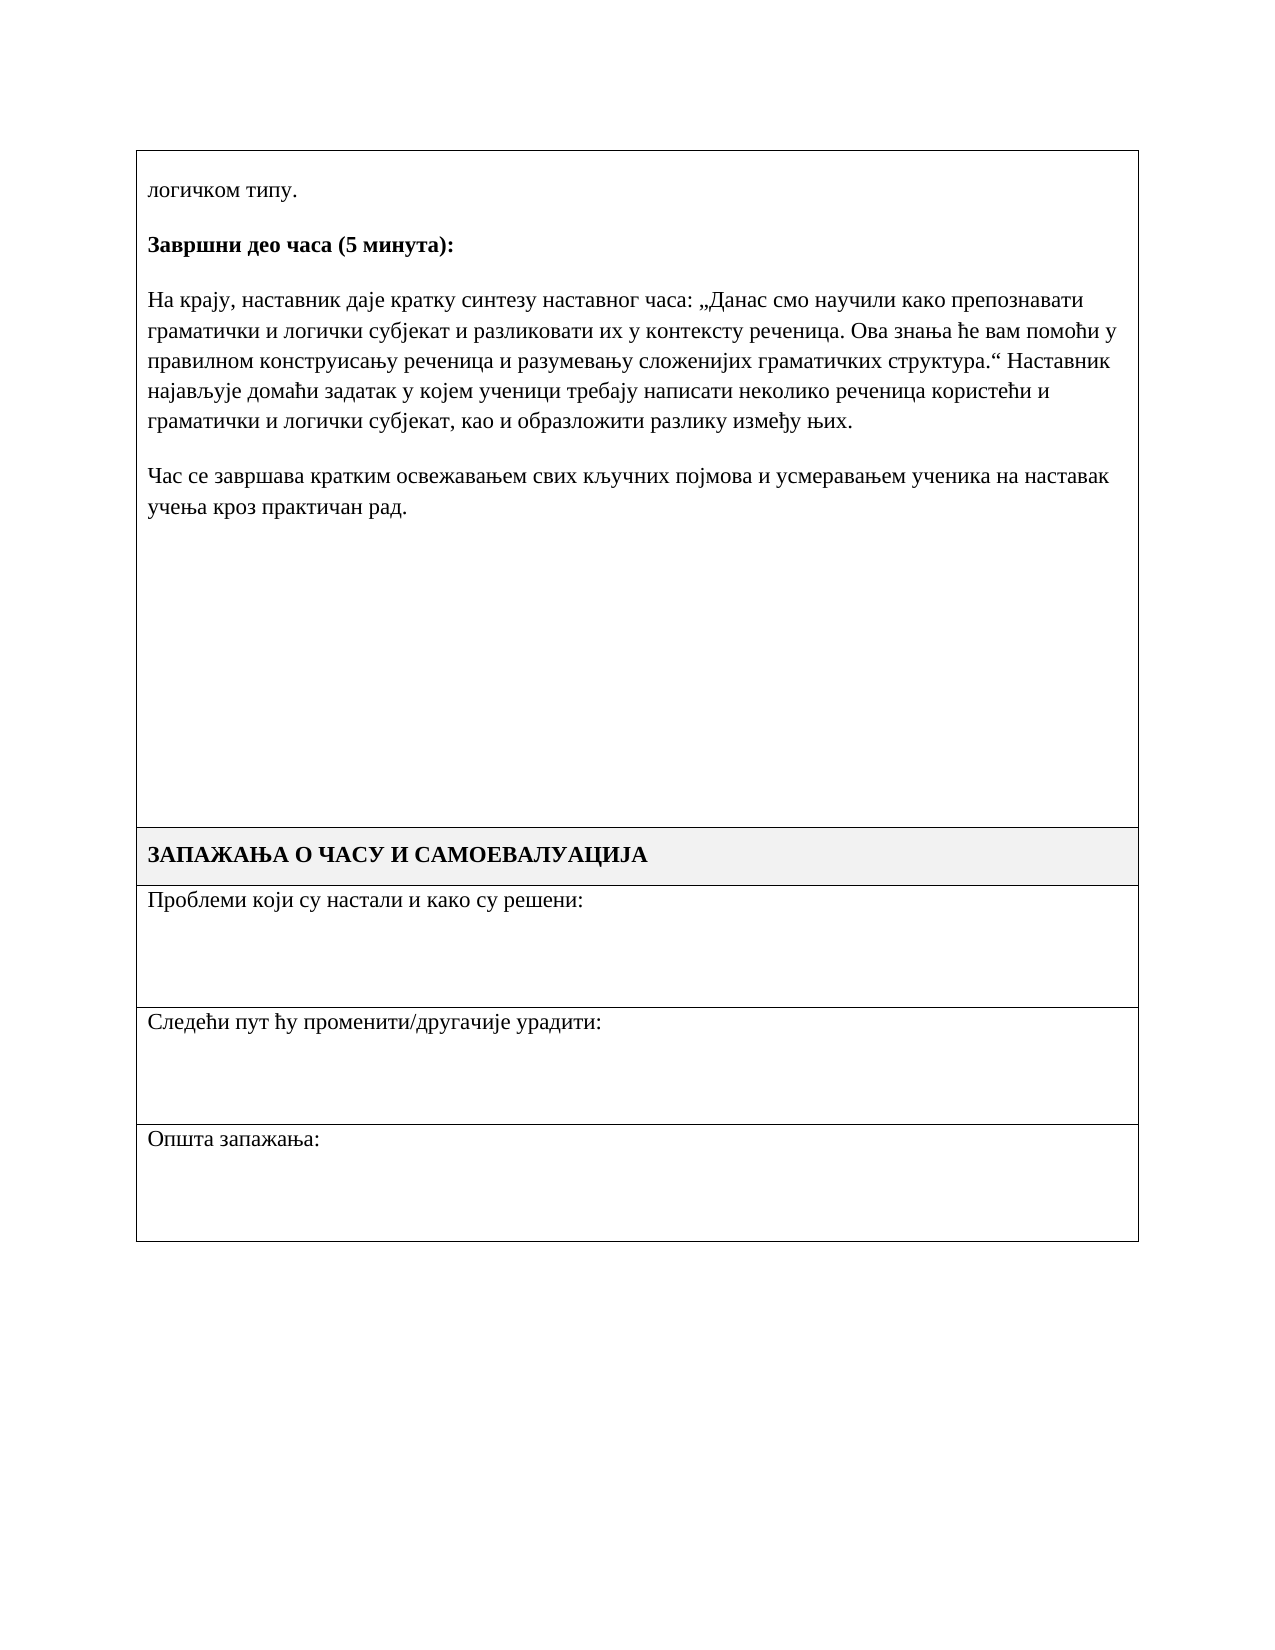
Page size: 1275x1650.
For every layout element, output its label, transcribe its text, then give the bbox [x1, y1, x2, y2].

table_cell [137, 151, 1138, 827]
table_cell Општа запажања: [137, 1125, 1138, 1241]
table_cell Следећи пут ћу променити/другачије урадити: [137, 1008, 1138, 1124]
table_cell Проблеми који су настали и како су решени: [137, 886, 1138, 1007]
table_cell ЗАПАЖАЊА О ЧАСУ И САМОЕВАЛУАЦИЈА [137, 828, 1138, 885]
